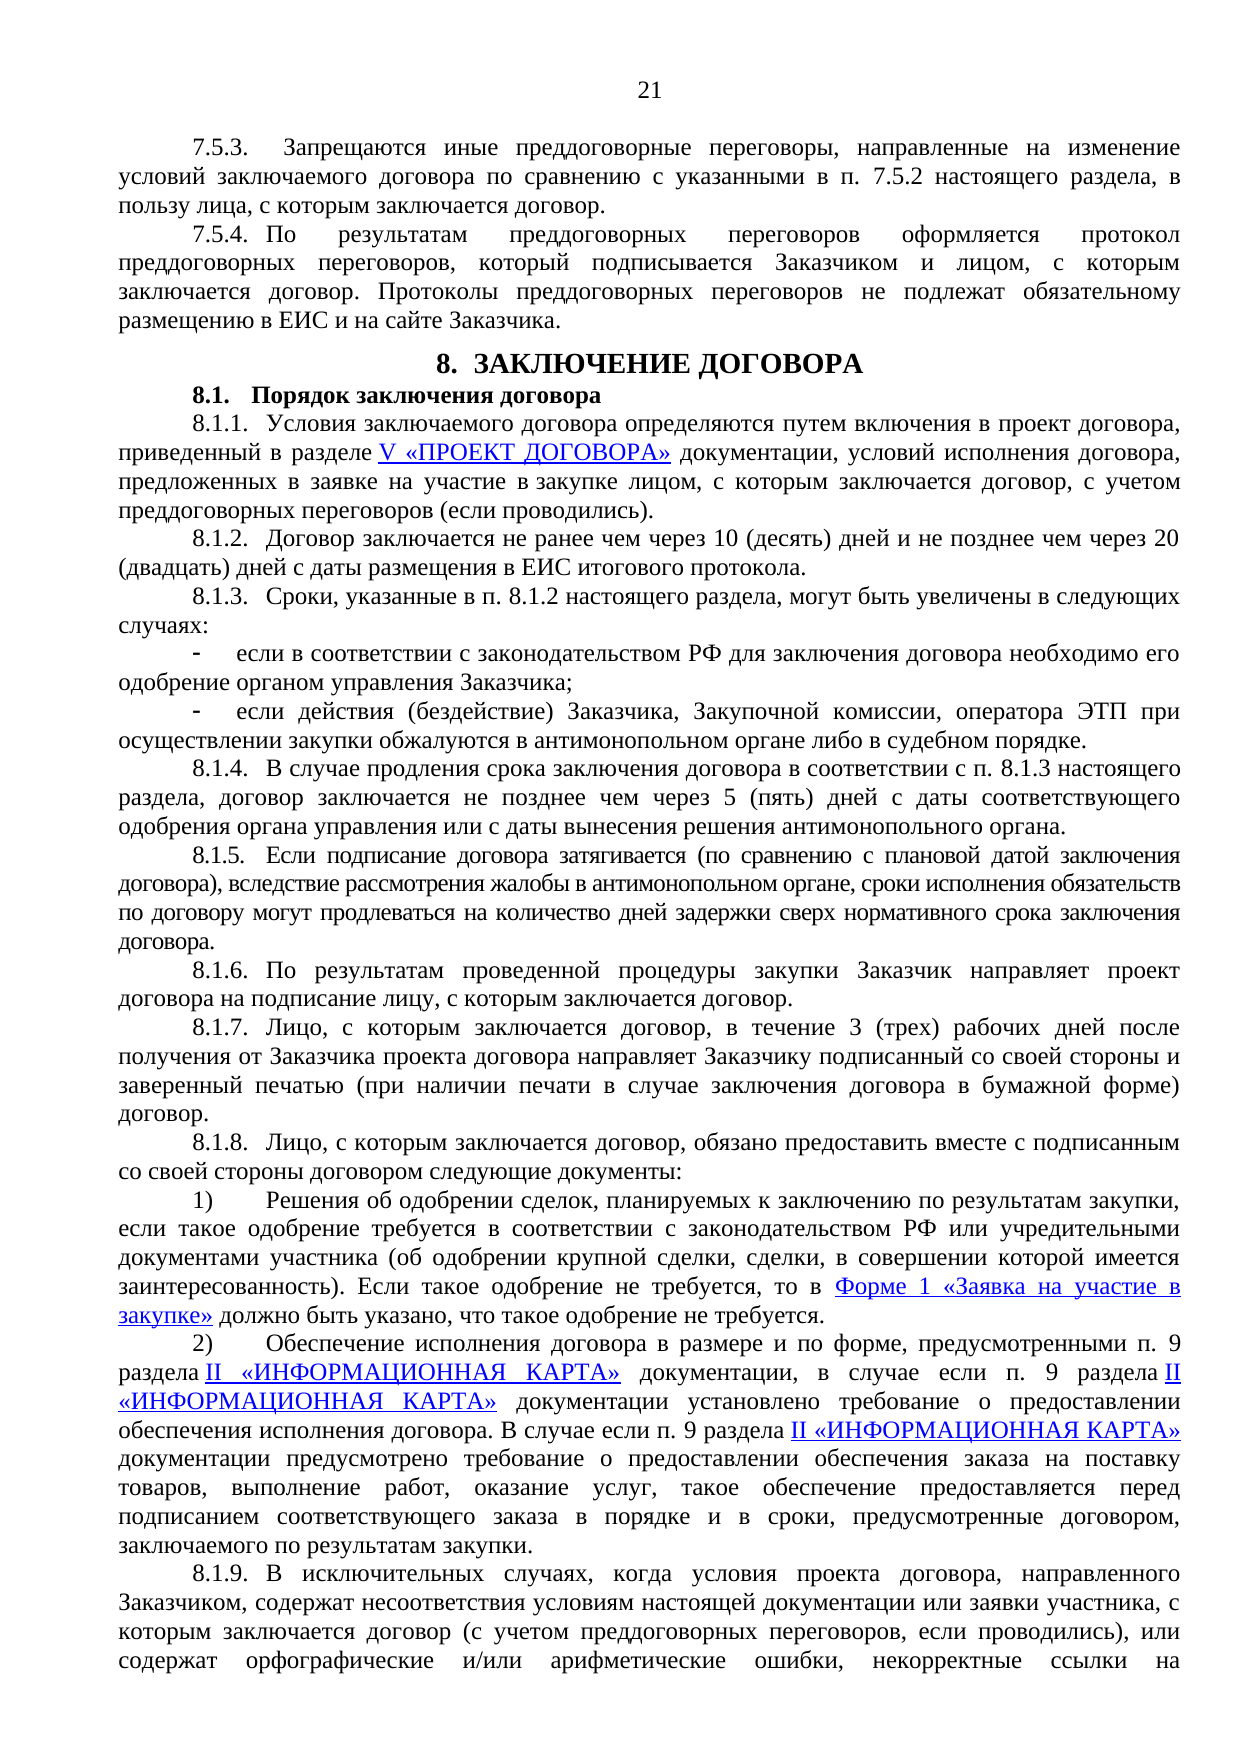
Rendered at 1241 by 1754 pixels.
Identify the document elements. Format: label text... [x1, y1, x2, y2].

list Сроки, указанные в п. 8.1.2 настоящего раздела, могут быть увеличены в следующих случаях: [118, 581, 1181, 638]
list Договор заключается не ранее чем через 10 (десять) дней и не позднее чем через 20 (двадцать) дней с даты размещения в ЕИС итогового протокола. [118, 523, 1181, 581]
list Порядок заключения договора [118, 380, 1181, 408]
list Решения об одобрении сделок, планируемых к заключению по результатам закупки, если такое одобрение требуется в соответствии с законодательством РФ или учредительными документами участника (об одобрении крупной сделки, сделки, в совершении которой имеется заинтересованность). Если такое одобрение не требуется, то в Форме 1 «Заявка на участие в закупке» должно быть указано, что такое одобрение не требуется. [118, 1185, 1181, 1328]
list Обеспечение исполнения договора в размере и по форме, предусмотренными п. 9 раздела II «ИНФОРМАЦИОННАЯ КАРТА» документации, в случае если п. 9 раздела II «ИНФОРМАЦИОННАЯ КАРТА» документации установлено требование о предоставлении обеспечения исполнения договора. В случае если п. 9 раздела II «ИНФОРМАЦИОННАЯ КАРТА» документации предусмотрено требование о предоставлении обеспечения заказа на поставку товаров, выполнение работ, оказание услуг, такое обеспечение предоставляется перед подписанием соответствующего заказа в порядке и в сроки, предусмотренные договором, заключаемого по результатам закупки. [118, 1328, 1181, 1558]
list если действия (бездействие) Заказчика, Закупочной комиссии, оператора ЭТП при осуществлении закупки обжалуются в антимонопольном органе либо в судебном порядке. [118, 696, 1181, 753]
list Лицо, с которым заключается договор, обязано предоставить вместе с подписанным со своей стороны договором следующие документы: [118, 1127, 1181, 1185]
list По результатам преддоговорных переговоров оформляется протокол преддоговорных переговоров, который подписывается Заказчиком и лицом, с которым заключается договор. Протоколы преддоговорных переговоров не подлежат обязательному размещению в ЕИС и на сайте Заказчика. [118, 219, 1181, 334]
list если в соответствии с законодательством РФ для заключения договора необходимо его одобрение органом управления Заказчика; [118, 638, 1181, 696]
list Если подписание договора затягивается (по сравнению с плановой датой заключения договора), вследствие рассмотрения жалобы в антимонопольном органе, сроки исполнения обязательств по договору могут продлеваться на количество дней задержки сверх нормативного срока заключения договора. [118, 840, 1181, 955]
list В случае продления срока заключения договора в соответствии с п. 8.1.3 настоящего раздела, договор заключается не позднее чем через 5 (пять) дней с даты соответствующего одобрения органа управления или с даты вынесения решения антимонопольного органа. [118, 753, 1181, 840]
list Лицо, с которым заключается договор, в течение 3 (трех) рабочих дней после получения от Заказчика проекта договора направляет Заказчику подписанный со своей стороны и заверенный печатью (при наличии печати в случае заключения договора в бумажной форме) договор. [118, 1012, 1181, 1127]
list ЗАКЛЮЧЕНИЕ ДОГОВОРА [118, 346, 1181, 380]
list Условия заключаемого договора определяются путем включения в проект договора, приведенный в разделе V «ПРОЕКТ ДОГОВОРА» документации, условий исполнения договора, предложенных в заявке на участие в закупке лицом, с которым заключается договор, с учетом преддоговорных переговоров (если проводились). [118, 408, 1181, 523]
list Запрещаются иные преддоговорные переговоры, направленные на изменение условий заключаемого договора по сравнению с указанными в п. 7.5.2 настоящего раздела, в пользу лица, с которым заключается договор. [118, 132, 1181, 219]
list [118, 1558, 1181, 1673]
list По результатам проведенной процедуры закупки Заказчик направляет проект договора на подписание лицу, с которым заключается договор. [118, 955, 1181, 1012]
